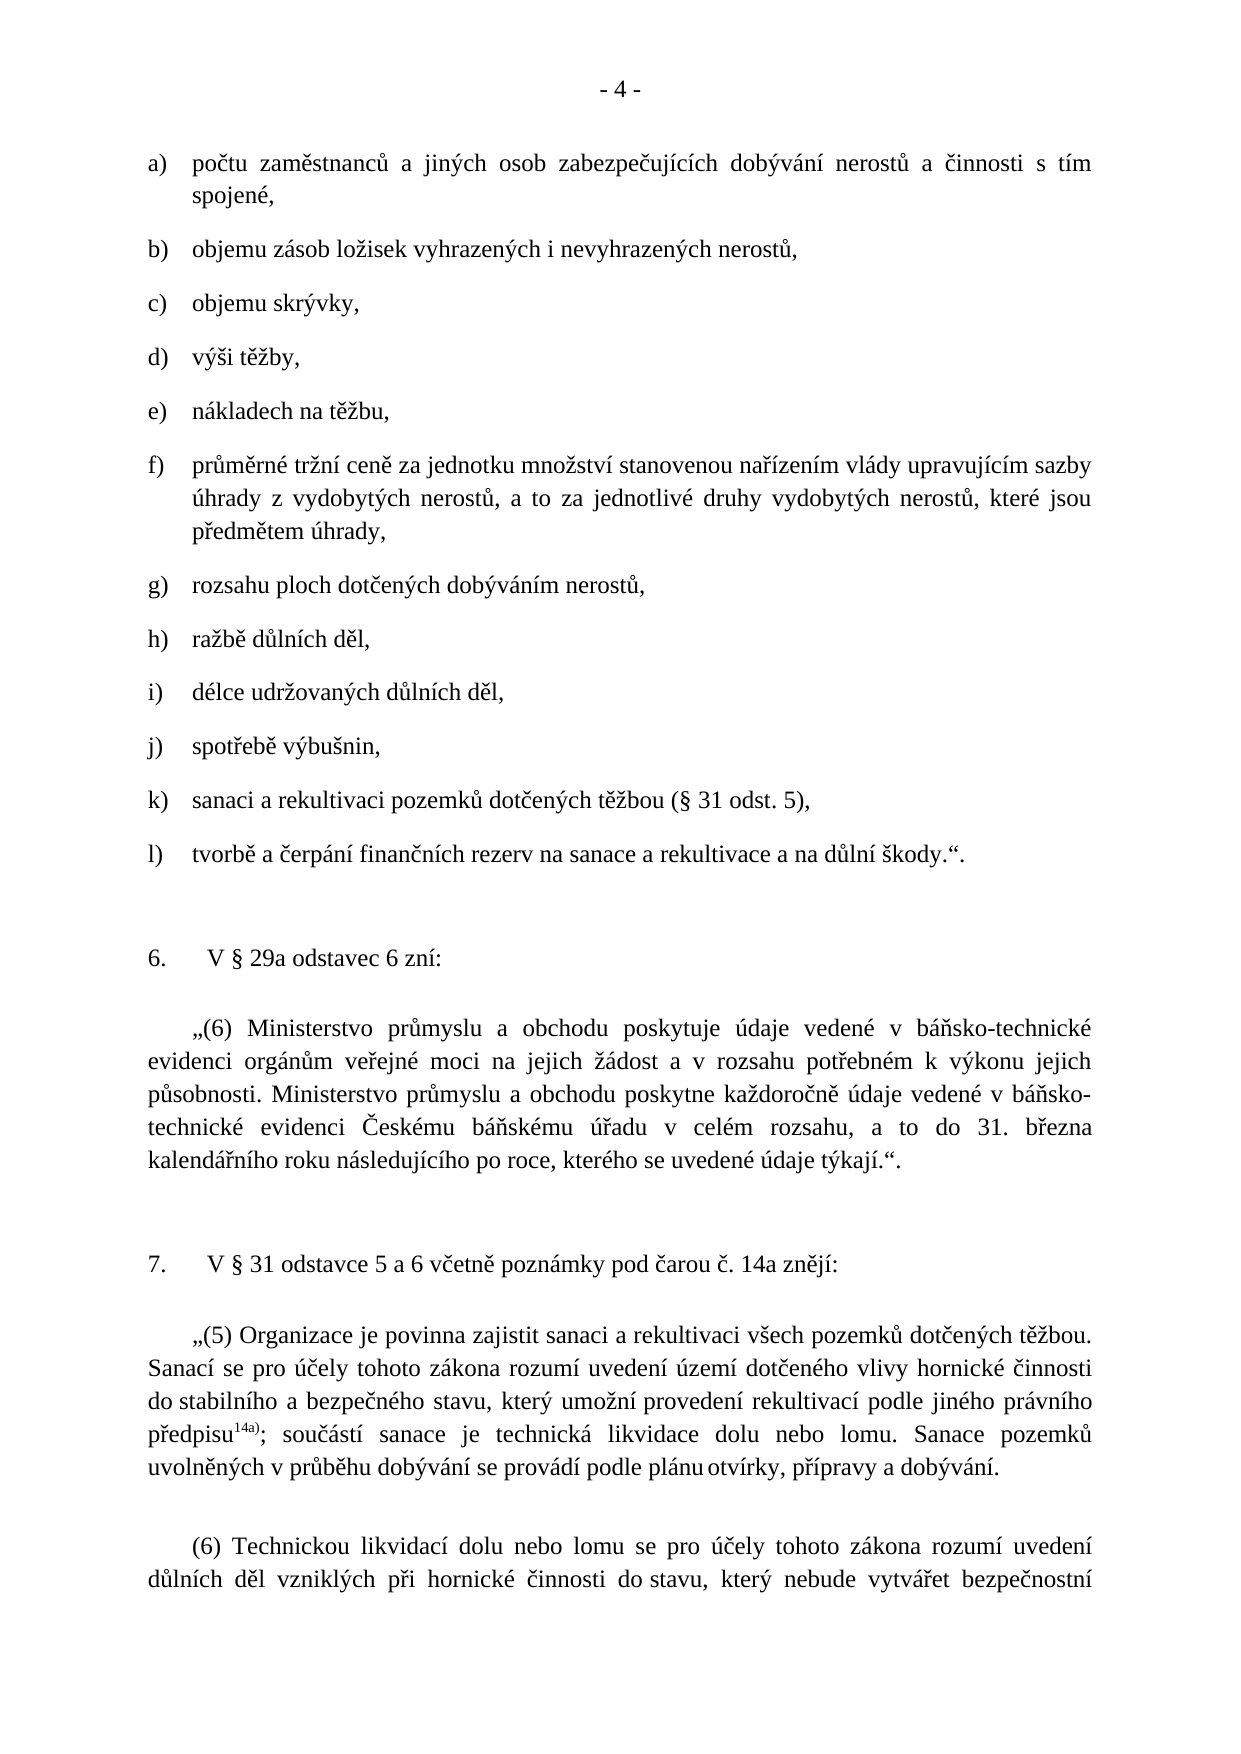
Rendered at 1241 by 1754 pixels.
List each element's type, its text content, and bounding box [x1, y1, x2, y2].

text V § 29a odstavec 6 zní: [148, 943, 1093, 972]
text tvorbě a čerpání finančních rezerv na sanace a rekultivace a na důlní škody.“. [148, 839, 1093, 868]
text počtu zaměstnanců a jiných osob zabezpečujících dobývání nerostů a činnosti s tím spojené, [148, 148, 1093, 209]
text „(5) Organizace je povinna zajistit sanaci a rekultivaci všech pozemků dotčených těžbou. Sanací se pro účely tohoto zákona rozumí uvedení území dotčeného vlivy hornické činnosti do stabilního a bezpečného stavu, který umožní provedení rekultivací podle jiného právního předpisu14a); součástí sanace je technická likvidace dolu nebo lomu. Sanace pozemků uvolněných v průběhu dobývání se provádí podle plánu otvírky, přípravy a dobývání. [148, 1320, 1093, 1481]
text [148, 1531, 1093, 1593]
text rozsahu ploch dotčených dobýváním nerostů, [148, 570, 1093, 598]
text délce udržovaných důlních děl, [148, 677, 1093, 706]
text V § 31 odstavce 5 a 6 včetně poznámky pod čarou č. 14a znějí: [148, 1249, 1093, 1278]
text výši těžby, [148, 342, 1093, 371]
text průměrné tržní ceně za jednotku množství stanovenou nařízením vlády upravujícím sazby úhrady z vydobytých nerostů, a to za jednotlivé druhy vydobytých nerostů, které jsou předmětem úhrady, [148, 450, 1093, 545]
text nákladech na těžbu, [148, 396, 1093, 425]
text spotřebě výbušnin, [148, 731, 1093, 760]
text objemu zásob ložisek vyhrazených i nevyhrazených nerostů, [148, 234, 1093, 263]
text sanaci a rekultivaci pozemků dotčených těžbou (§ 31 odst. 5), [148, 785, 1093, 814]
text ražbě důlních děl, [148, 624, 1093, 652]
text „(6) Ministerstvo průmyslu a obchodu poskytuje údaje vedené v báňsko-technické evidenci orgánům veřejné moci na jejich žádost a v rozsahu potřebném k výkonu jejich působnosti. Ministerstvo průmyslu a obchodu poskytne každoročně údaje vedené v báňsko-technické evidenci Českému báňskému úřadu v celém rozsahu, a to do 31. března kalendářního roku následujícího po roce, kterého se uvedené údaje týkají.“. [148, 1013, 1093, 1174]
text objemu skrývky, [148, 288, 1093, 317]
